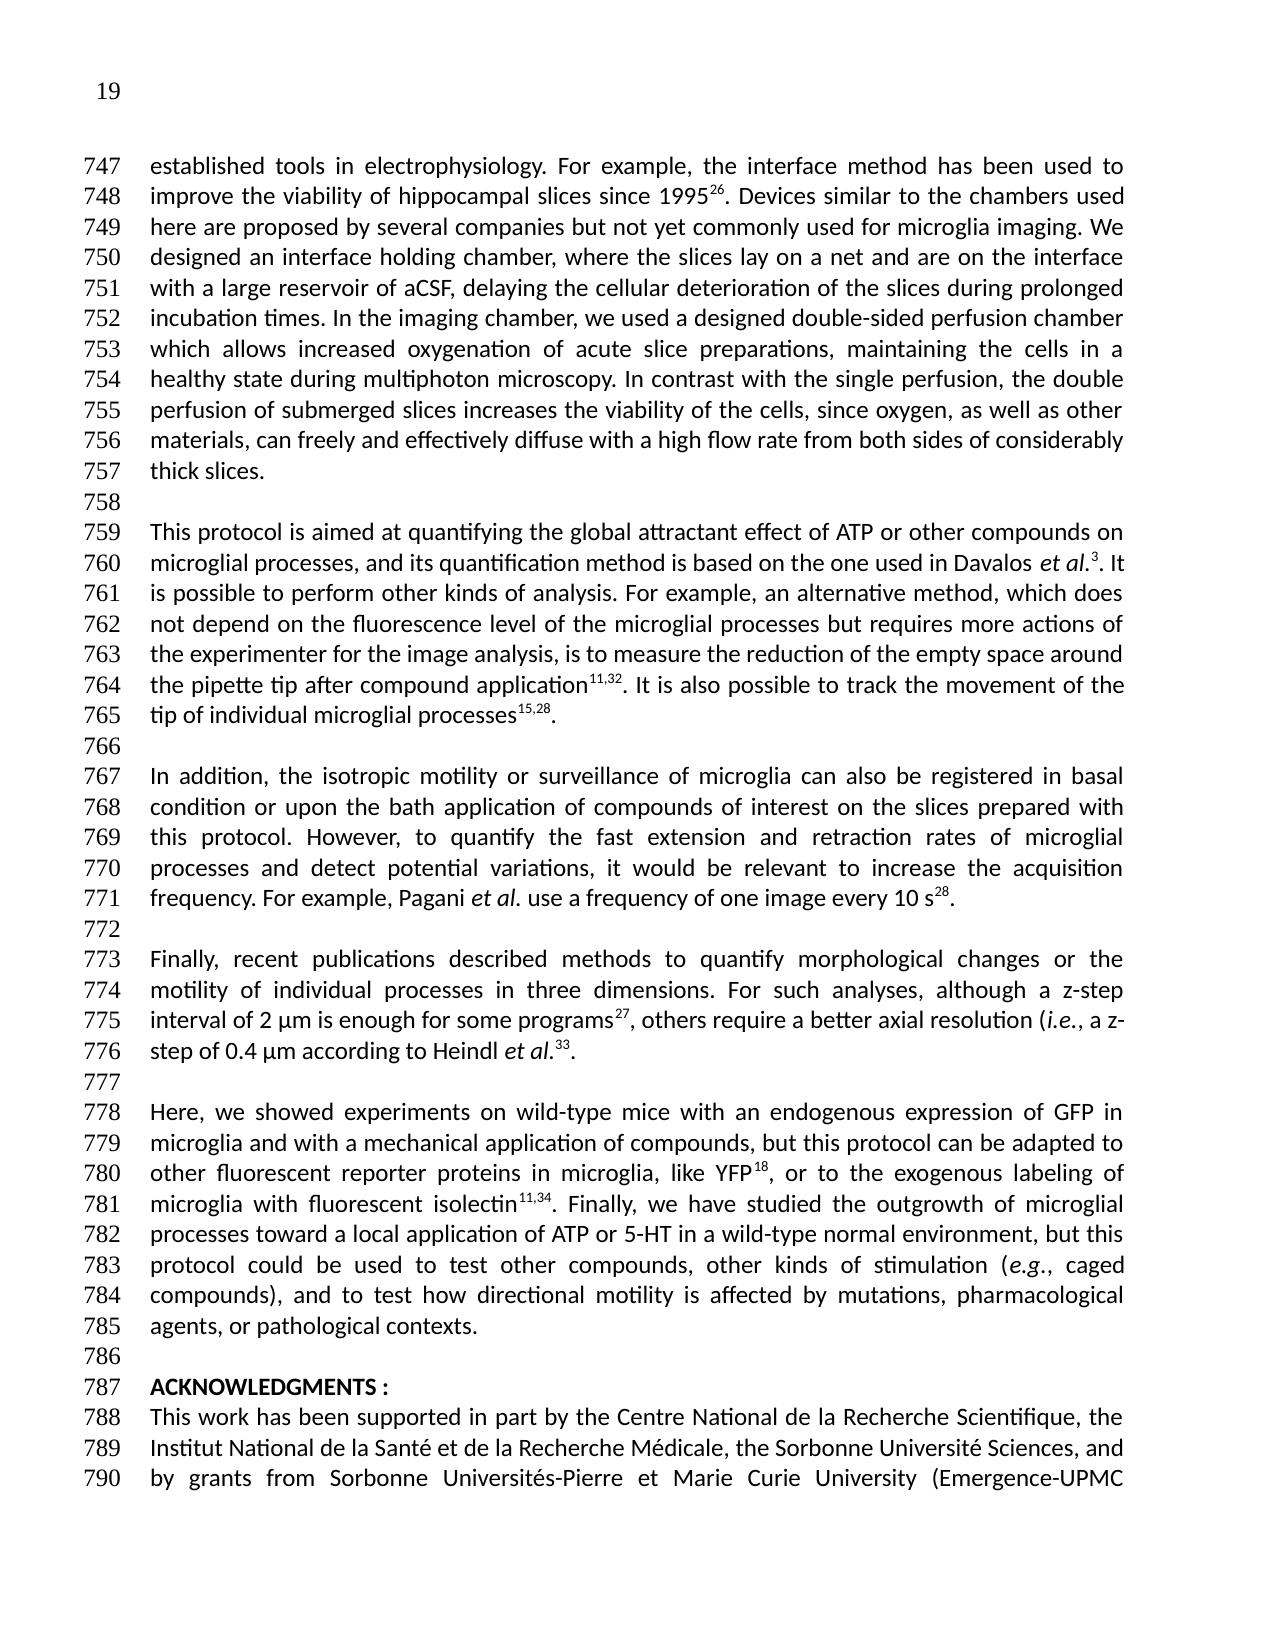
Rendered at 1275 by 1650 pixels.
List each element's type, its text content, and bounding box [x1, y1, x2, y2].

text Here, we showed experiments on wild-type mice with an endogenous expression of GFP in microglia and with a mechanical application of compounds, but this protocol can be adapted to other fluorescent reporter proteins in microglia, like YFP18, or to the exogenous labeling of microglia with fluorescent isolectin11,34. Finally, we have studied the outgrowth of microglial processes toward a local application of ATP or 5-HT in a wild-type normal environment, but this protocol could be used to test other compounds, other kinds of stimulation (e.g., caged compounds), and to test how directional motility is affected by mutations, pharmacological agents, or pathological contexts. [150, 1096, 1125, 1340]
text Finally, recent publications described methods to quantify morphological changes or the motility of individual processes in three dimensions. For such analyses, although a z-step interval of 2 µm is enough for some programs27, others require a better axial resolution (i.e., a z-step of 0.4 µm according to Heindl et al.33. [150, 943, 1125, 1066]
text ACKNOWLEDGMENTS : [150, 1371, 1125, 1401]
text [150, 150, 1125, 486]
text This protocol is aimed at quantifying the global attractant effect of ATP or other compounds on microglial processes, and its quantification method is based on the one used in Davalos et al.3. It is possible to perform other kinds of analysis. For example, an alternative method, which does not depend on the fluorescence level of the microglial processes but requires more actions of the experimenter for the image analysis, is to measure the reduction of the empty space around the pipette tip after compound application11,32. It is also possible to track the movement of the tip of individual microglial processes15,28. [150, 516, 1125, 730]
text In addition, the isotropic motility or surveillance of microglia can also be registered in basal condition or upon the bath application of compounds of interest on the slices prepared with this protocol. However, to quantify the fast extension and retraction rates of microglial processes and detect potential variations, it would be relevant to increase the acquisition frequency. For example, Pagani et al. use a frequency of one image every 10 s28. [150, 760, 1125, 913]
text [150, 1401, 1125, 1493]
